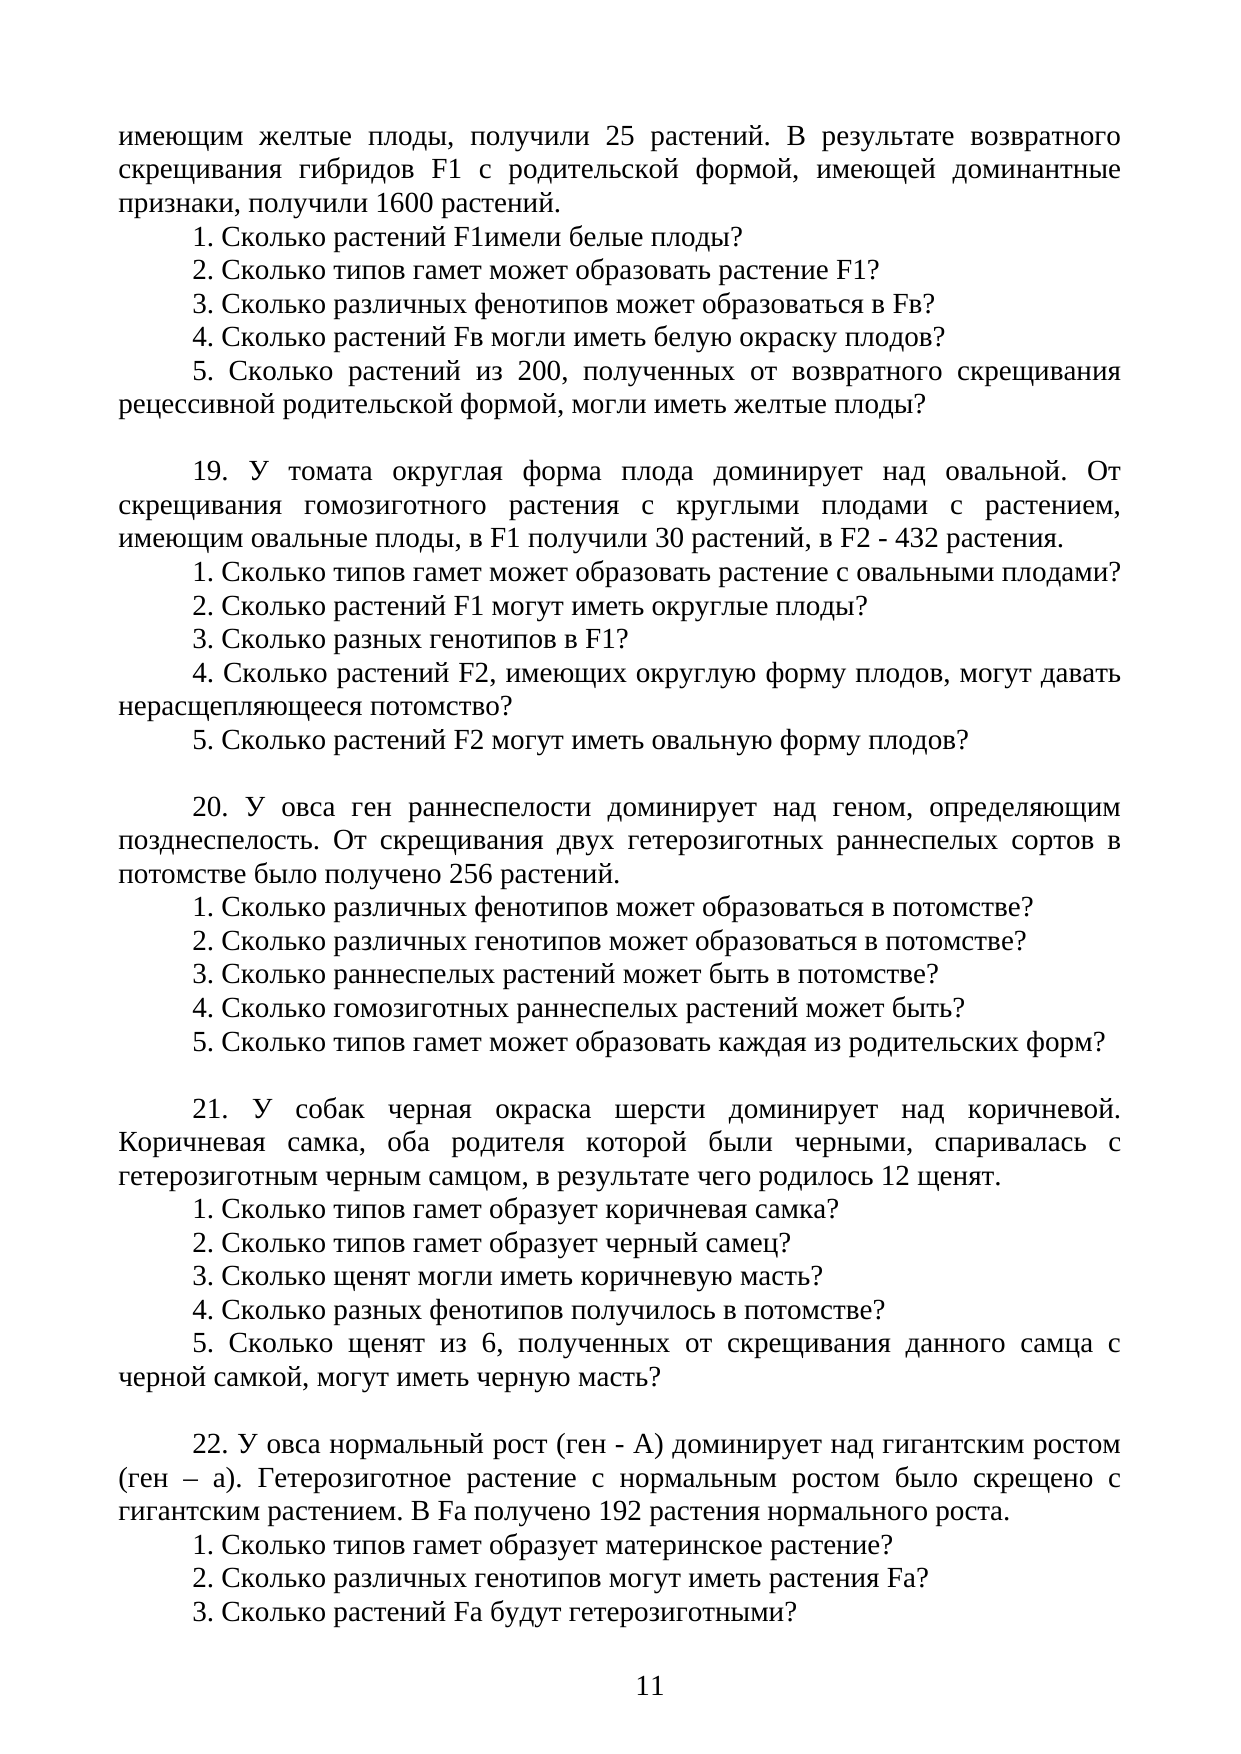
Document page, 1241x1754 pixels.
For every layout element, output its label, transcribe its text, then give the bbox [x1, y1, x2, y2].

text 1. Сколько растений F1имели белые плоды? [118, 219, 1122, 252]
text 4. Сколько растений F2, имеющих округлую форму плодов, могут давать нерасщепляющееся потомство? [118, 655, 1122, 722]
text 22. У овса нормальный рост (ген - А) доминирует над гигантским ростом (ген – а). Гетерозиготное растение с нормальным ростом было скрещено с гигантским растением. В Fа получено 192 растения нормального роста. [118, 1426, 1122, 1527]
text 4. Сколько растений Fв могли иметь белую окраску плодов? [118, 319, 1122, 353]
text 21. У собак черная окраска шерсти доминирует над коричневой. Коричневая самка, оба родителя которой были черными, спаривалась с гетерозиготным черным самцом, в результате чего родилось 12 щенят. [118, 1091, 1122, 1191]
text 1. Сколько типов гамет образует коричневая самка? [118, 1191, 1122, 1225]
text 3. Сколько разных генотипов в F1? [118, 621, 1122, 655]
text 2. Сколько типов гамет может образовать растение F1? [118, 252, 1122, 286]
text 20. У овса ген раннеспелости доминирует над геном, определяющим позднеспелость. От скрещивания двух гетерозиготных раннеспелых сортов в потомстве было получено 256 растений. [118, 789, 1122, 889]
text 3. Сколько щенят могли иметь коричневую масть? [118, 1258, 1122, 1292]
text 3. Сколько раннеспелых растений может быть в потомстве? [118, 957, 1122, 990]
text 2. Сколько различных генотипов могут иметь растения Fа? [118, 1560, 1122, 1594]
text 5. Сколько щенят из 6, полученных от скрещивания данного самца с черной самкой, могут иметь черную масть? [118, 1326, 1122, 1393]
text 4. Сколько разных фенотипов получилось в потомстве? [118, 1292, 1122, 1326]
text 1. Сколько различных фенотипов может образоваться в потомстве? [118, 889, 1122, 923]
text 2. Сколько растений F1 могут иметь округлые плоды? [118, 588, 1122, 621]
text 5. Сколько типов гамет может образовать каждая из родительских форм? [118, 1024, 1122, 1057]
text 3. Сколько растений Fа будут гетерозиготными? [118, 1594, 1122, 1627]
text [118, 118, 1122, 219]
text 2. Сколько типов гамет образует черный самец? [118, 1225, 1122, 1258]
text 3. Сколько различных фенотипов может образоваться в Fв? [118, 286, 1122, 319]
text 1. Сколько типов гамет образует материнское растение? [118, 1527, 1122, 1560]
text 4. Сколько гомозиготных раннеспелых растений может быть? [118, 990, 1122, 1024]
text 1. Сколько типов гамет может образовать растение с овальными плодами? [118, 554, 1122, 588]
text 5. Сколько растений F2 могут иметь овальную форму плодов? [118, 722, 1122, 755]
text 19. У томата округлая форма плода доминирует над овальной. От скрещивания гомозиготного растения с круглыми плодами с растением, имеющим овальные плоды, в F1 получили 30 растений, в F2 - 432 растения. [118, 453, 1122, 554]
text 2. Сколько различных генотипов может образоваться в потомстве? [118, 923, 1122, 957]
text 5. Сколько растений из 200, полученных от возвратного скрещивания рецессивной родительской формой, могли иметь желтые плоды? [118, 353, 1122, 420]
